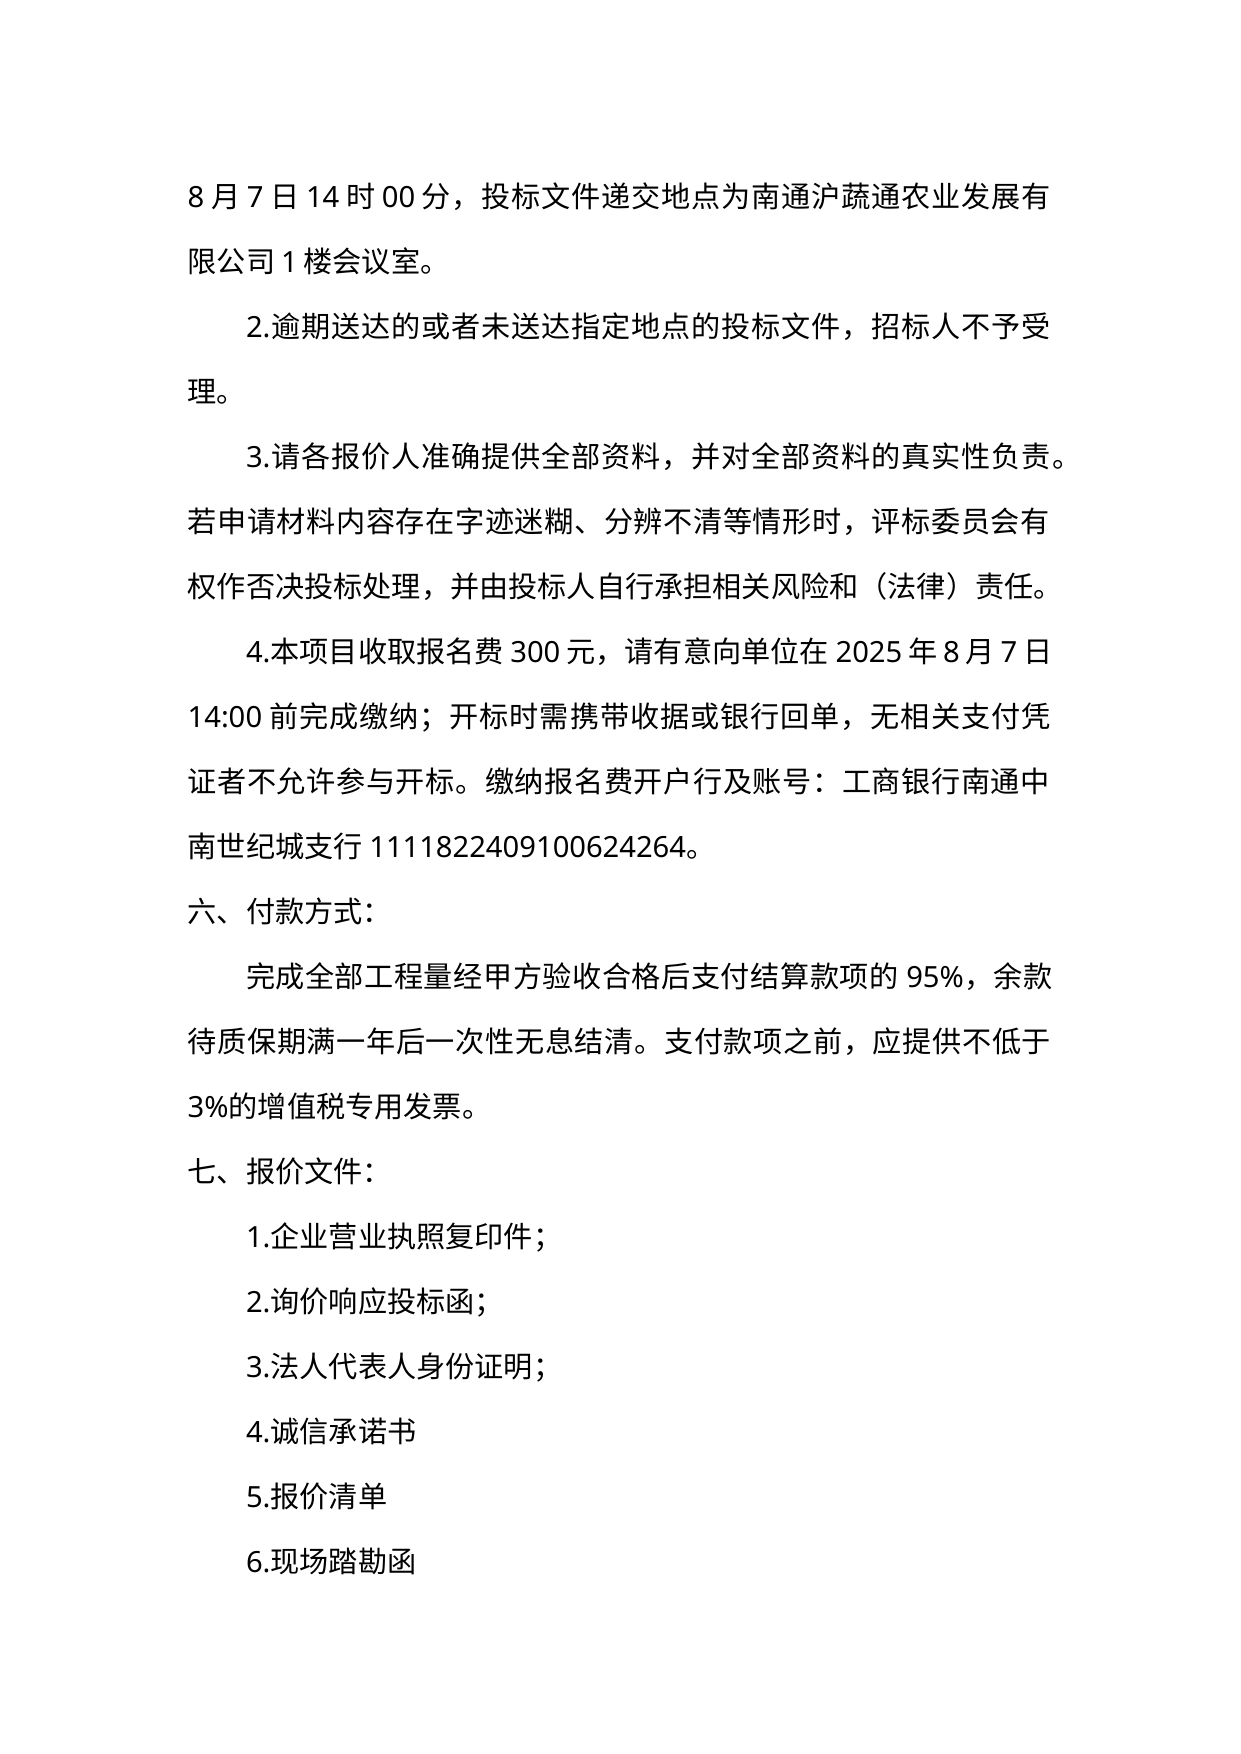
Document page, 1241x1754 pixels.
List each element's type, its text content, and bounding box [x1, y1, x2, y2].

text 3.法人代表人身份证明； [187, 1332, 1053, 1397]
text 4.本项目收取报名费300元，请有意向单位在2025年8月7日14:00前完成缴纳；开标时需携带收据或银行回单，无相关支付凭证者不允许参与开标。缴纳报名费开户行及账号：工商银行南通中南世纪城支行 1111822409100624264。 [187, 617, 1053, 877]
text 七、报价文件： [187, 1137, 1053, 1202]
text 6.现场踏勘函 [187, 1527, 1053, 1592]
text 3.请各报价人准确提供全部资料，并对全部资料的真实性负责。若申请材料内容存在字迹迷糊、分辨不清等情形时，评标委员会有权作否决投标处理，并由投标人自行承担相关风险和（法律）责任。 [187, 422, 1053, 617]
text 1.企业营业执照复印件； [187, 1202, 1053, 1267]
text 完成全部工程量经甲方验收合格后支付结算款项的95%，余款待质保期满一年后一次性无息结清。支付款项之前，应提供不低于3%的增值税专用发票。 [187, 942, 1053, 1137]
text 4.诚信承诺书 [187, 1397, 1053, 1462]
text 六、付款方式： [187, 877, 1053, 942]
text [187, 162, 1053, 292]
text 2.询价响应投标函； [187, 1267, 1053, 1332]
text 2.逾期送达的或者未送达指定地点的投标文件，招标人不予受理。 [187, 292, 1053, 422]
text 5.报价清单 [187, 1462, 1053, 1527]
